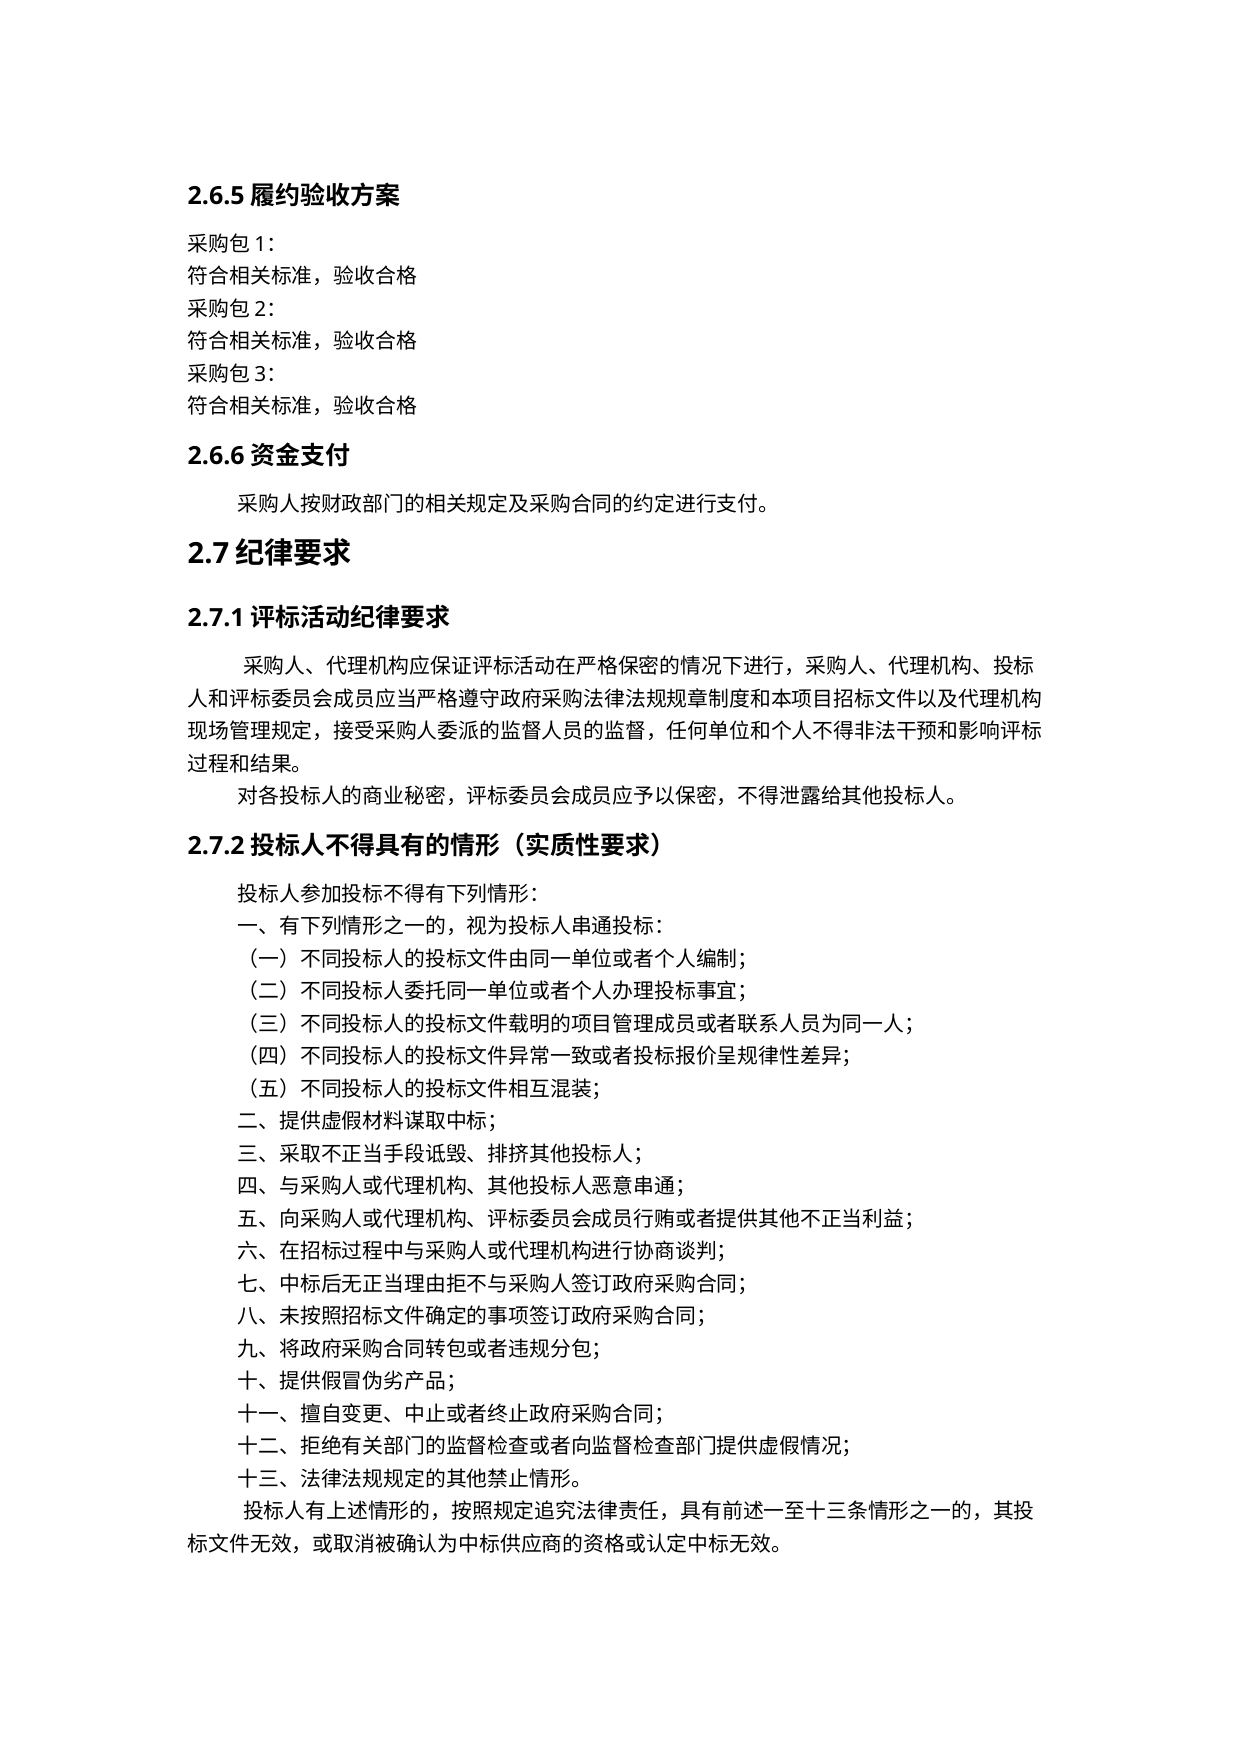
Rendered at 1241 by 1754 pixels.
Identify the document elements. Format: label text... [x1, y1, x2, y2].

text （四）不同投标人的投标文件异常一致或者投标报价呈规律性差异； [187, 1039, 1053, 1072]
text 投标人参加投标不得有下列情形： [187, 877, 1053, 909]
text 2.7.1评标活动纪律要求 [187, 584, 1053, 649]
text （三）不同投标人的投标文件载明的项目管理成员或者联系人员为同一人； [187, 1007, 1053, 1039]
text 二、提供虚假材料谋取中标； [187, 1104, 1053, 1137]
text 一、有下列情形之一的，视为投标人串通投标： [187, 909, 1053, 942]
text 对各投标人的商业秘密，评标委员会成员应予以保密，不得泄露给其他投标人。 [187, 779, 1053, 812]
text 2.6.5履约验收方案 [187, 162, 1053, 227]
text （二）不同投标人委托同一单位或者个人办理投标事宜； [187, 974, 1053, 1007]
text （五）不同投标人的投标文件相互混装； [187, 1072, 1053, 1104]
text （一）不同投标人的投标文件由同一单位或者个人编制； [187, 942, 1053, 974]
text 采购人按财政部门的相关规定及采购合同的约定进行支付。 [187, 487, 1053, 519]
text 八、未按照招标文件确定的事项签订政府采购合同； [187, 1299, 1053, 1332]
text 采购包3： [187, 357, 1053, 389]
text 2.6.6资金支付 [187, 422, 1053, 487]
text 三、采取不正当手段诋毁、排挤其他投标人； [187, 1137, 1053, 1169]
text 符合相关标准，验收合格 [187, 324, 1053, 357]
text 采购包1： [187, 227, 1053, 259]
text 十二、拒绝有关部门的监督检查或者向监督检查部门提供虚假情况； [187, 1429, 1053, 1462]
text 十、提供假冒伪劣产品； [187, 1364, 1053, 1397]
text 十一、擅自变更、中止或者终止政府采购合同； [187, 1397, 1053, 1429]
text 六、在招标过程中与采购人或代理机构进行协商谈判； [187, 1234, 1053, 1267]
text 九、将政府采购合同转包或者违规分包； [187, 1332, 1053, 1364]
text 2.7.2投标人不得具有的情形（实质性要求） [187, 812, 1053, 877]
text 2.7纪律要求 [187, 519, 1053, 584]
text 符合相关标准，验收合格 [187, 259, 1053, 292]
text 四、与采购人或代理机构、其他投标人恶意串通； [187, 1169, 1053, 1202]
text 投标人有上述情形的，按照规定追究法律责任，具有前述一至十三条情形之一的，其投标文件无效，或取消被确认为中标供应商的资格或认定中标无效。 [187, 1494, 1053, 1559]
text 符合相关标准，验收合格 [187, 389, 1053, 422]
text 七、中标后无正当理由拒不与采购人签订政府采购合同； [187, 1267, 1053, 1299]
text 十三、法律法规规定的其他禁止情形。 [187, 1462, 1053, 1494]
text 采购人、代理机构应保证评标活动在严格保密的情况下进行，采购人、代理机构、投标人和评标委员会成员应当严格遵守政府采购法律法规规章制度和本项目招标文件以及代理机构现场管理规定，接受采购人委派的监督人员的监督，任何单位和个人不得非法干预和影响评标过程和结果。 [187, 649, 1053, 779]
text 五、向采购人或代理机构、评标委员会成员行贿或者提供其他不正当利益； [187, 1202, 1053, 1234]
text 采购包2： [187, 292, 1053, 324]
